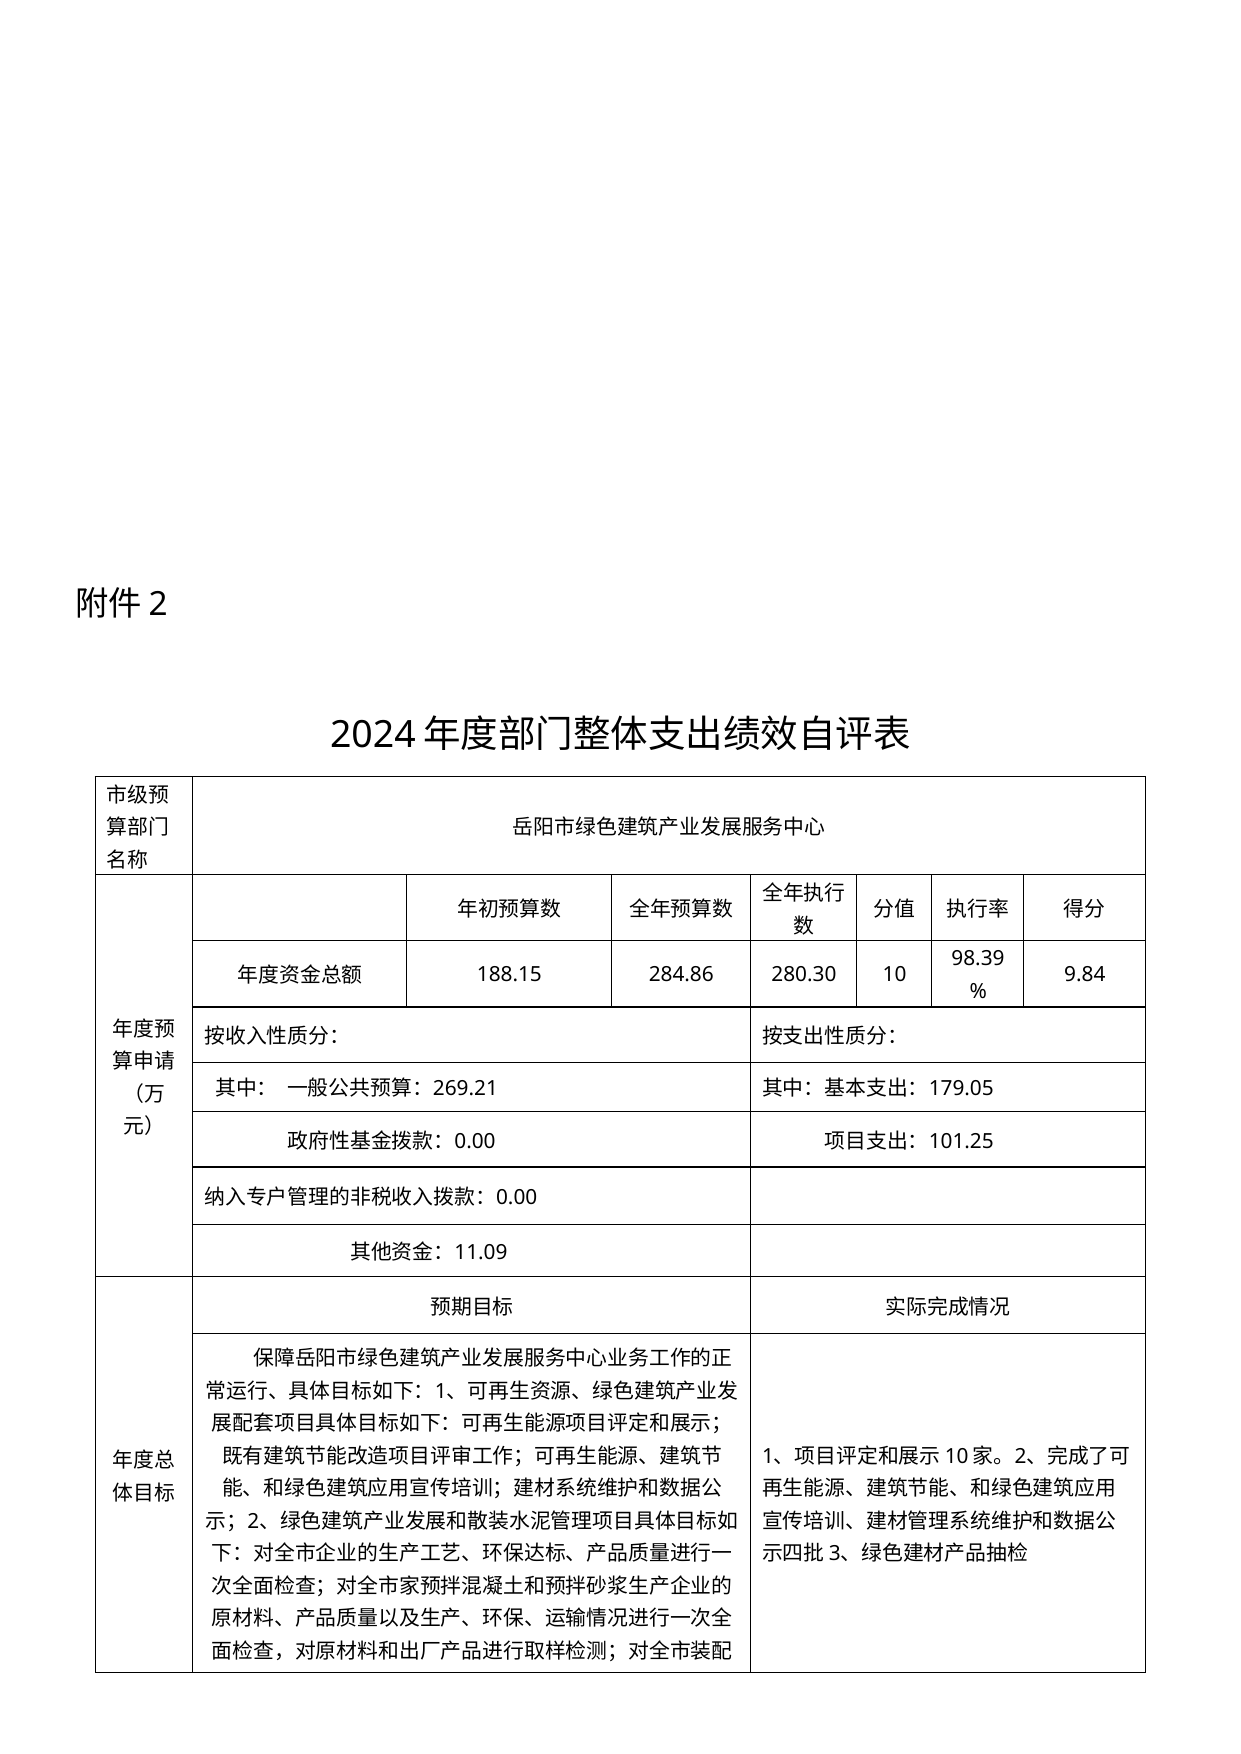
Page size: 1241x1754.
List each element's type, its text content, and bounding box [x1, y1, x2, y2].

table_cell 年度总体目标 [96, 1277, 192, 1672]
table_cell 按收入性质分： [193, 1008, 750, 1062]
table_cell [751, 1168, 1145, 1224]
table_cell [751, 1225, 1145, 1276]
table_cell 预期目标 [193, 1277, 750, 1333]
table_cell 10 [857, 941, 931, 1006]
table_cell 188.15 [407, 941, 611, 1006]
table_cell 全年预算数 [612, 875, 750, 940]
table_cell 纳入专户管理的非税收入拨款：0.00 [193, 1168, 750, 1224]
table_cell 分值 [857, 875, 931, 940]
table_header 市级预算部门名称 [96, 777, 192, 874]
table_cell 执行率 [932, 875, 1023, 940]
table_cell 9.84 [1024, 941, 1145, 1006]
table_cell 全年执行数 [751, 875, 856, 940]
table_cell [751, 1334, 1145, 1672]
table_cell 得分 [1024, 875, 1145, 940]
table_cell 284.86 [612, 941, 750, 1006]
table_cell 年度资金总额 [193, 941, 406, 1006]
table_cell 年度预 算申请 （万元） [96, 875, 192, 1276]
text 附件2 [75, 568, 1165, 633]
table_cell 其中： 一般公共预算：269.21 [193, 1063, 750, 1111]
table_cell 项目支出：101.25 [751, 1112, 1145, 1166]
table_cell 年初预算数 [407, 875, 611, 940]
table_cell 实际完成情况 [751, 1277, 1145, 1333]
table_cell [193, 875, 406, 940]
table_cell 其他资金：11.09 [193, 1225, 750, 1276]
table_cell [193, 1334, 750, 1672]
table_cell 政府性基金拨款：0.00 [193, 1112, 750, 1166]
table_cell 98.39% [932, 941, 1023, 1006]
table_cell 其中：基本支出：179.05 [751, 1063, 1145, 1111]
table_cell 按支出性质分： [751, 1008, 1145, 1062]
text 2024年度部门整体支出绩效自评表 [75, 698, 1165, 763]
table_cell 280.30 [751, 941, 856, 1006]
table_header 岳阳市绿色建筑产业发展服务中心 [193, 777, 1145, 874]
